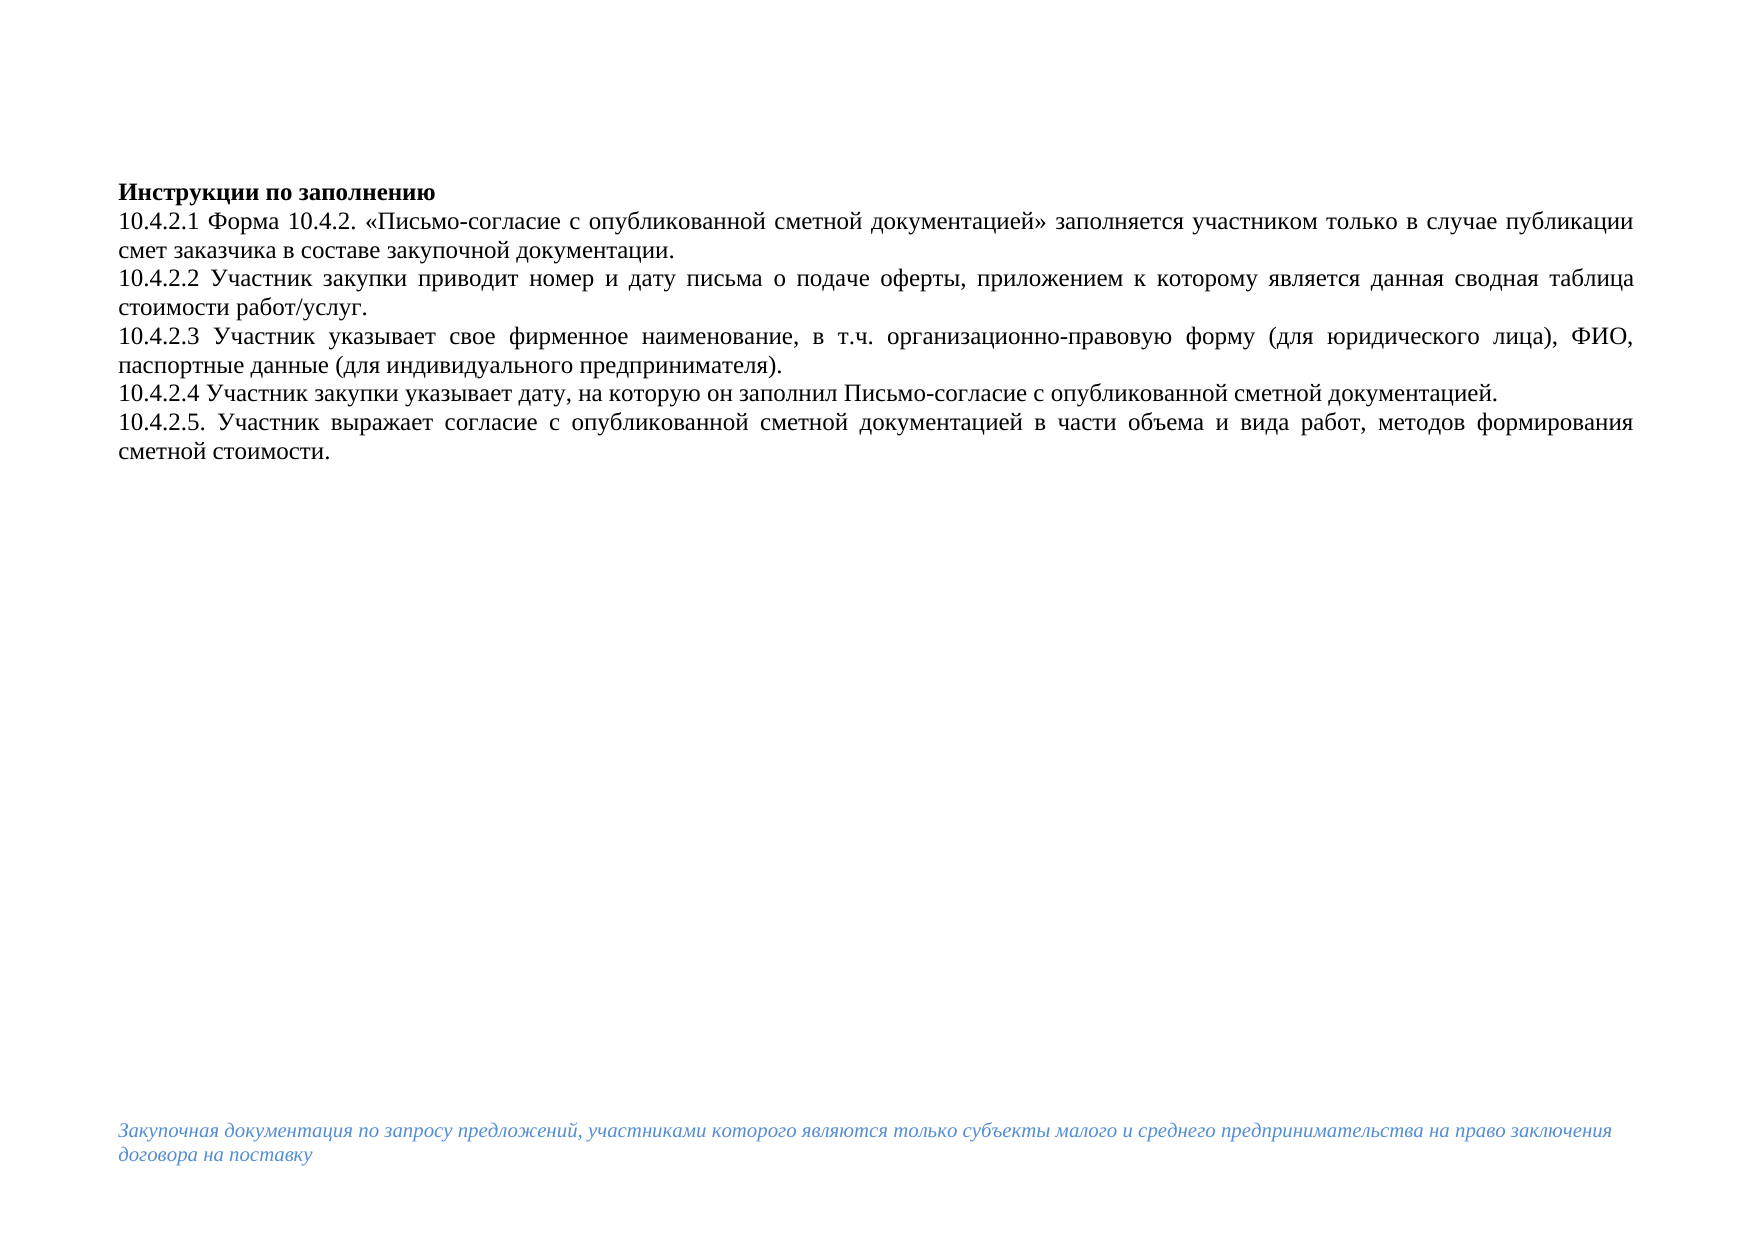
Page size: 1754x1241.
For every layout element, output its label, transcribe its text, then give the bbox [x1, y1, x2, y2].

text 10.4.2.5. Участник выражает согласие с опубликованной сметной документацией в части объема и вида работ, методов формирования сметной стоимости. [118, 407, 1636, 465]
text 10.4.2.2 Участник закупки приводит номер и дату письма о подаче оферты, приложением к которому является данная сводная таблица стоимости работ/услуг. [118, 263, 1636, 321]
text 10.4.2.3 Участник указывает свое фирменное наименование, в т.ч. организационно-правовую форму (для юридического лица), ФИО, паспортные данные (для индивидуального предпринимателя). [118, 321, 1636, 378]
text 10.4.2.1 Форма 10.4.2. «Письмо-согласие с опубликованной сметной документацией» заполняется участником только в случае публикации смет заказчика в составе закупочной документации. [118, 206, 1636, 263]
text 10.4.2.4 Участник закупки указывает дату, на которую он заполнил Письмо-согласие с опубликованной сметной документацией. [118, 378, 1636, 407]
text Инструкции по заполнению [118, 177, 1636, 206]
